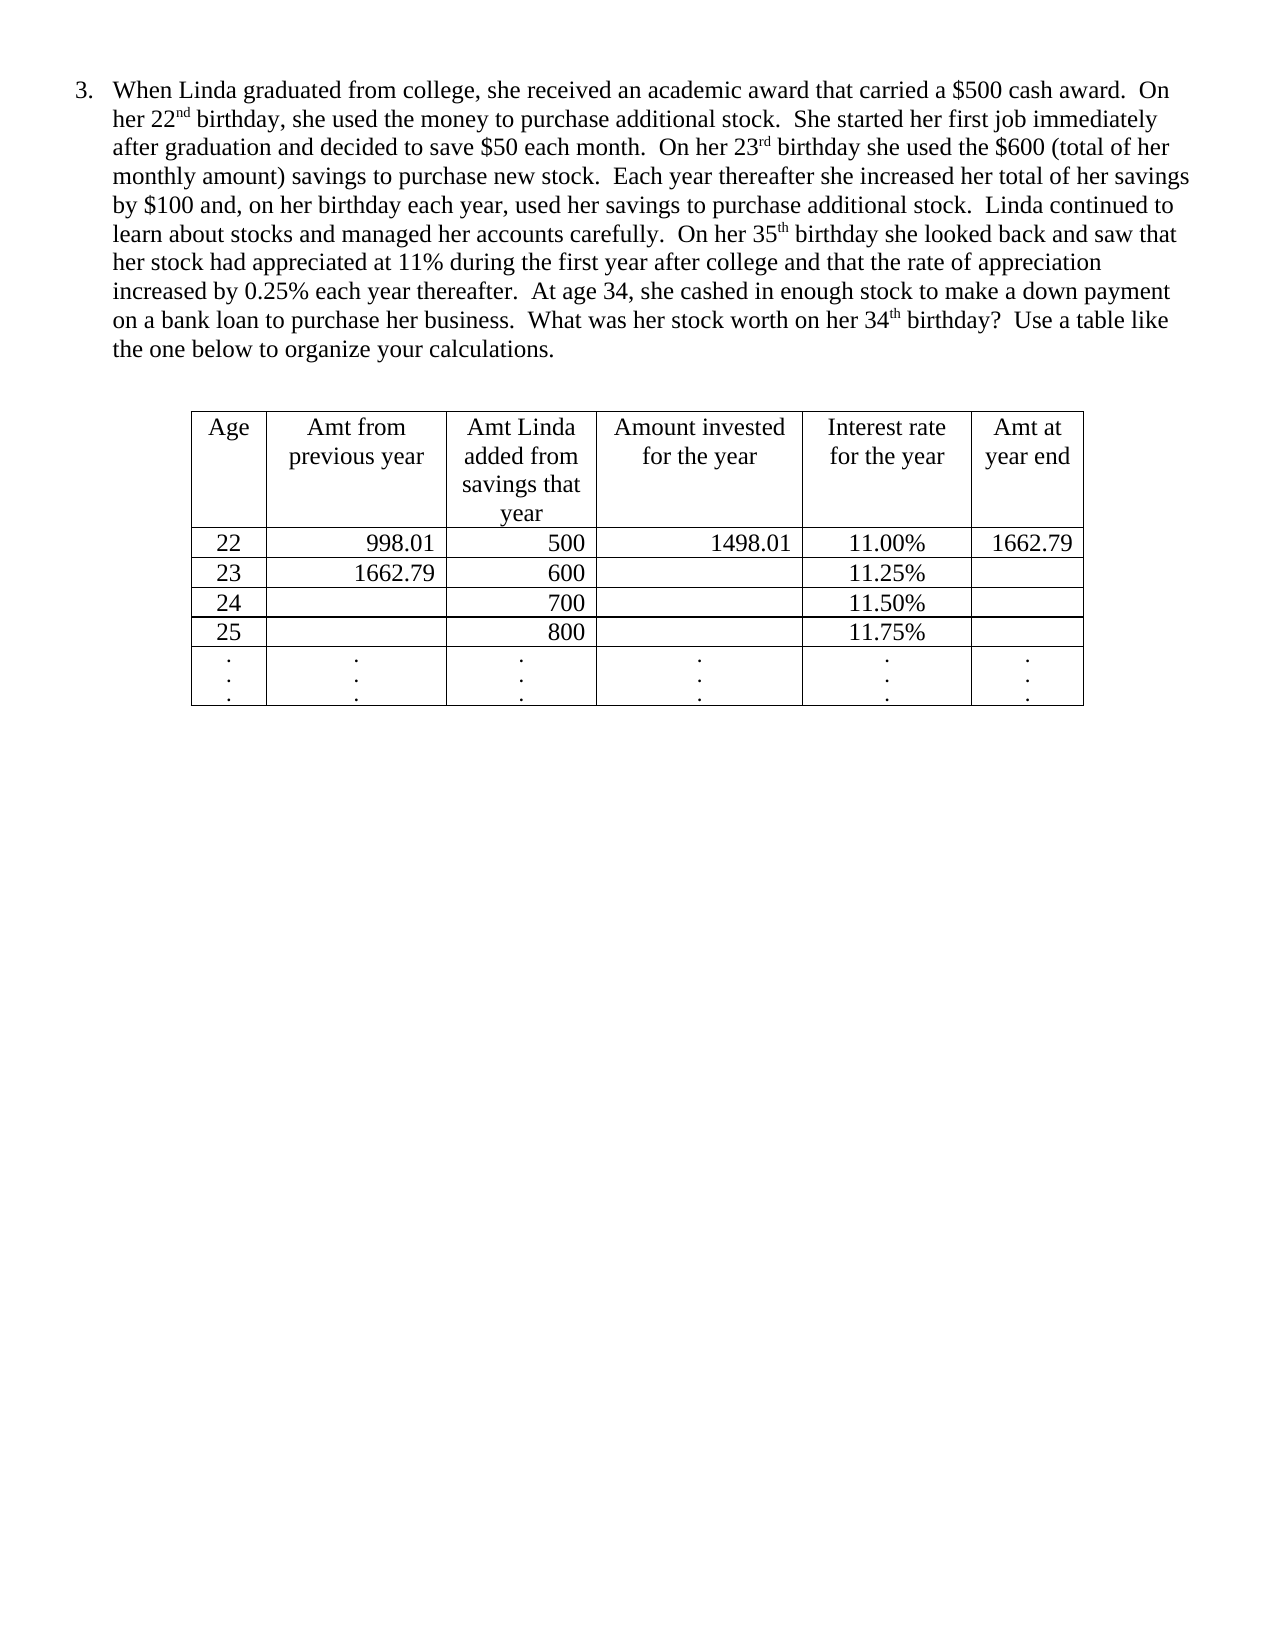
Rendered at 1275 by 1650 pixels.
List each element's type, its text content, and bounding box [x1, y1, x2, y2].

table_cell 600 [447, 558, 596, 587]
table_cell [972, 618, 1083, 646]
table_cell 1662.79 [972, 528, 1083, 557]
table_header Amt Linda added from savings that year [447, 412, 596, 527]
table_cell [597, 618, 802, 646]
table_cell 800 [447, 618, 596, 646]
table_cell . . . [597, 647, 802, 705]
table_cell . . . [447, 647, 596, 705]
table_cell 11.75% [803, 618, 971, 646]
table_header Amt from previous year [267, 412, 446, 527]
table_cell . . . [192, 647, 266, 705]
table_cell [267, 588, 446, 616]
table_cell 11.50% [803, 588, 971, 616]
table_cell . . . [972, 647, 1083, 705]
table_cell [972, 558, 1083, 587]
table_cell 700 [447, 588, 596, 616]
table_cell [972, 588, 1083, 616]
table_header Age [192, 412, 266, 527]
table_cell 24 [192, 588, 266, 616]
table_header Amt at year end [972, 412, 1083, 527]
table_cell [597, 558, 802, 587]
table_cell 23 [192, 558, 266, 587]
table_header Amount invested for the year [597, 412, 802, 527]
table_cell 998.01 [267, 528, 446, 557]
table_cell 500 [447, 528, 596, 557]
table_cell [597, 588, 802, 616]
table_cell 11.00% [803, 528, 971, 557]
table_header Interest rate for the year [803, 412, 971, 527]
table_cell 1498.01 [597, 528, 802, 557]
table_cell 1662.79 [267, 558, 446, 587]
table_cell 11.25% [803, 558, 971, 587]
table_cell [267, 618, 446, 646]
table_cell 25 [192, 618, 266, 646]
table_cell 22 [192, 528, 266, 557]
table_cell . . . [267, 647, 446, 705]
list When Linda graduated from college, she received an academic award that carried a $500 cash award. On her 22nd birthday, she used the money to purchase additional stock. She started her first job immediately after graduation and decided to save $50 each month. On her 23rd birthday she used the $600 (total of her monthly amount) savings to purchase new stock. Each year thereafter she increased her total of her savings by $100 and, on her birthday each year, used her savings to purchase additional stock. Linda continued to learn about stocks and managed her accounts carefully. On her 35th birthday she looked back and saw that her stock had appreciated at 11% during the first year after college and that the rate of appreciation increased by 0.25% each year thereafter. At age 34, she cashed in enough stock to make a down payment on a bank loan to purchase her business. What was her stock worth on her 34th birthday? Use a table like the one below to organize your calculations. [75, 75, 1200, 362]
table_cell . . . [803, 647, 971, 705]
